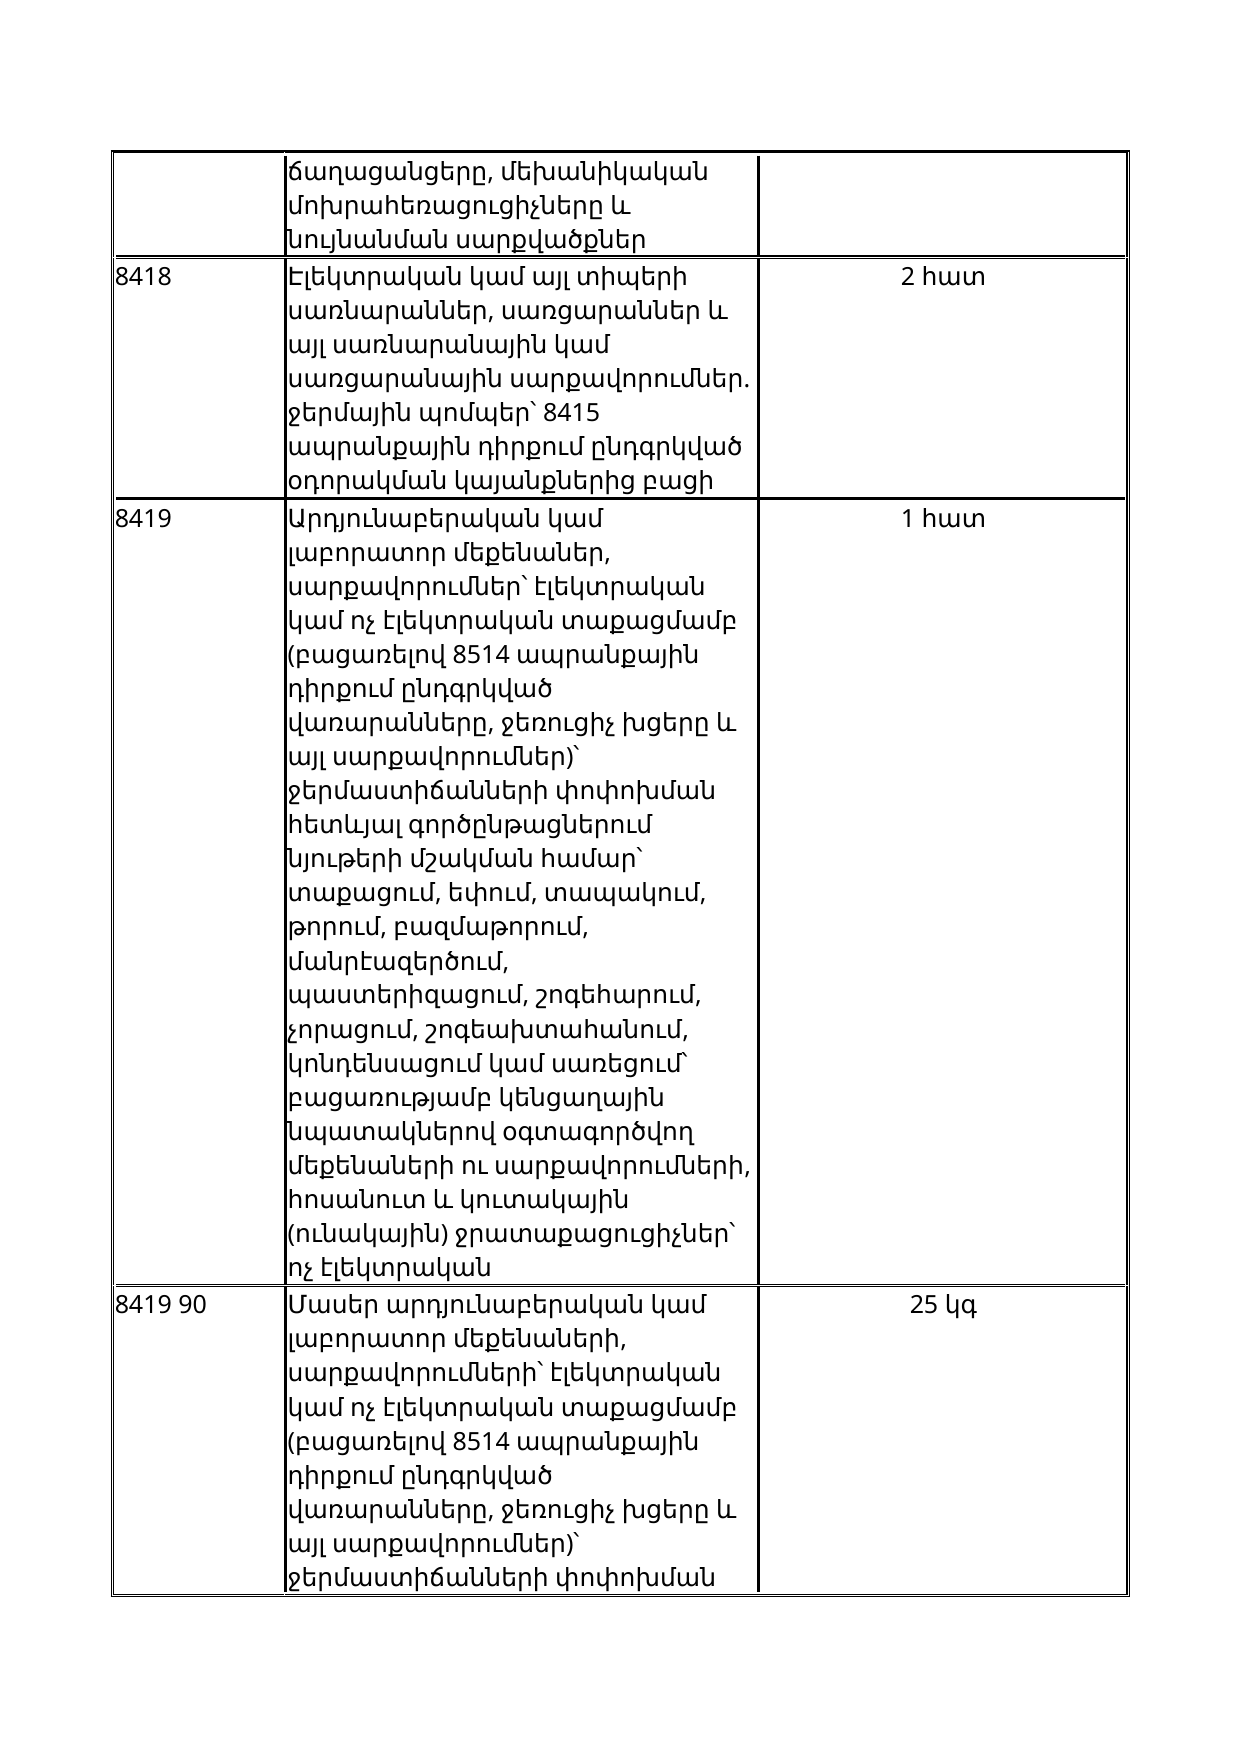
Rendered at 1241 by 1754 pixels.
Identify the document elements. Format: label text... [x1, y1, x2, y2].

table_cell Էլեկտրական կամ այլ տիպերի սառնարաններ, սառցարաններ և այլ սառնարանային կամ սառցարանային սարքավորումներ. ջերմային պոմպեր՝ 8415 ապրանքային դիրքում ընդգրկված օդորակման կայանքներից բացի [287, 259, 757, 497]
table_cell 8419 90 [112, 1284, 285, 1593]
table_cell 8419 [114, 497, 284, 1284]
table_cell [285, 153, 758, 255]
table_cell 8416 [114, 152, 285, 255]
table_cell 8418 [114, 255, 284, 497]
table_cell 25 կգ [758, 1284, 1128, 1593]
table_cell 2 հատ [760, 255, 1127, 497]
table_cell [285, 1287, 758, 1593]
table_cell 1 հատ [760, 497, 1126, 1284]
table_cell 1 հատ [758, 153, 1126, 255]
table_cell Արդյունաբերական կամ լաբորատոր մեքենաներ, սարքավորումներ՝ էլեկտրական կամ ոչ էլեկտրական տաքացմամբ (բացառելով 8514 ապրանքային դիրքում ընդգրկված վառարանները, ջեռուցիչ խցերը և այլ սարքավորումներ)՝ ջերմաստիճանների փոփոխման հետևյալ գործընթացներում նյութերի մշակման համար՝ տաքացում, եփում, տապակում, թորում, բազմաթորում, մանրէազերծում, պաստերիզացում, շոգեհարում, չորացում, շոգեախտահանում, կոնդենսացում կամ սառեցում՝ բացառությամբ կենցաղային նպատակներով օգտագործվող մեքենաների ու սարքավորումների, հոսանուտ և կուտակային (ունակային) ջրատաքացուցիչներ՝ ոչ էլեկտրական [287, 500, 757, 1284]
